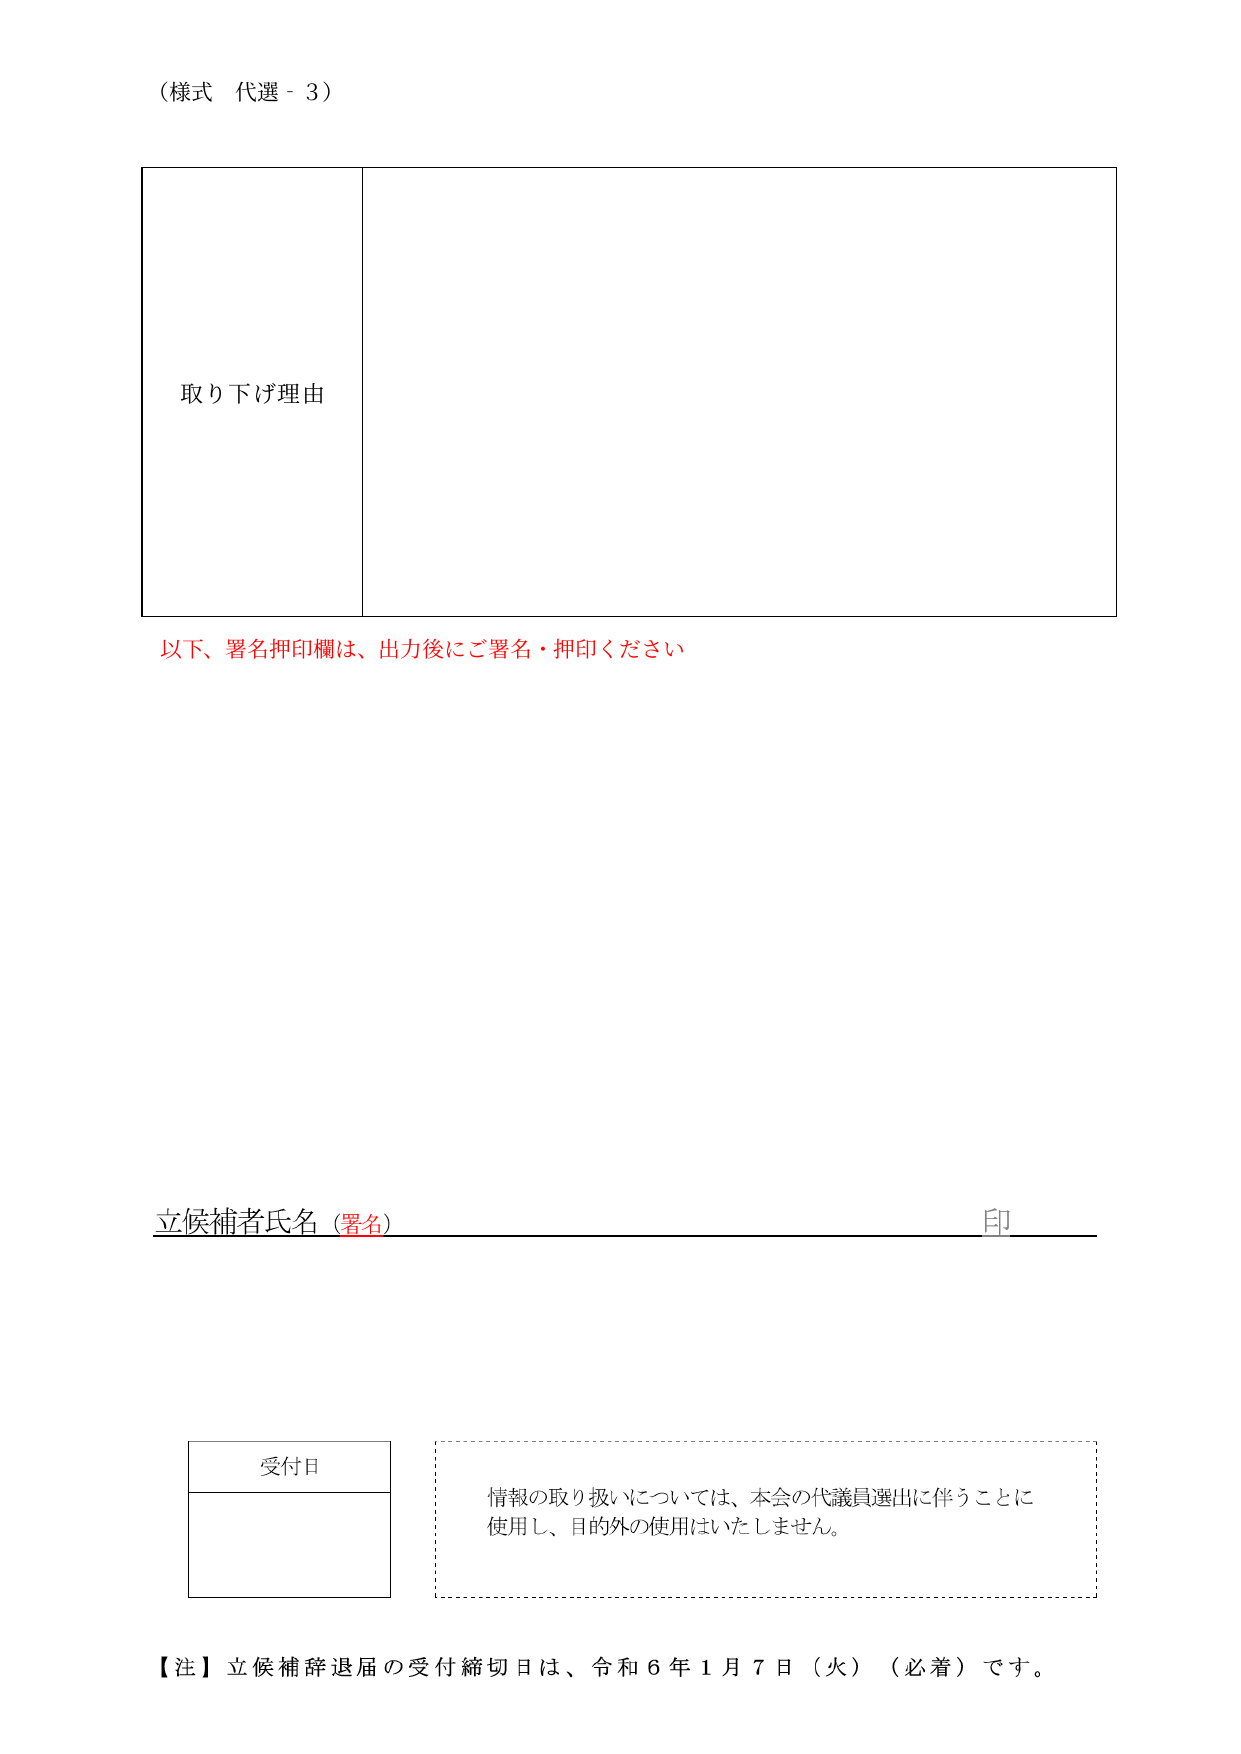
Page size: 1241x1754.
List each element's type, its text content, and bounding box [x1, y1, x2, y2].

picture [1, 1111, 1241, 1754]
table_cell 取り下げ理由 [143, 168, 362, 616]
table_cell [363, 168, 1116, 616]
